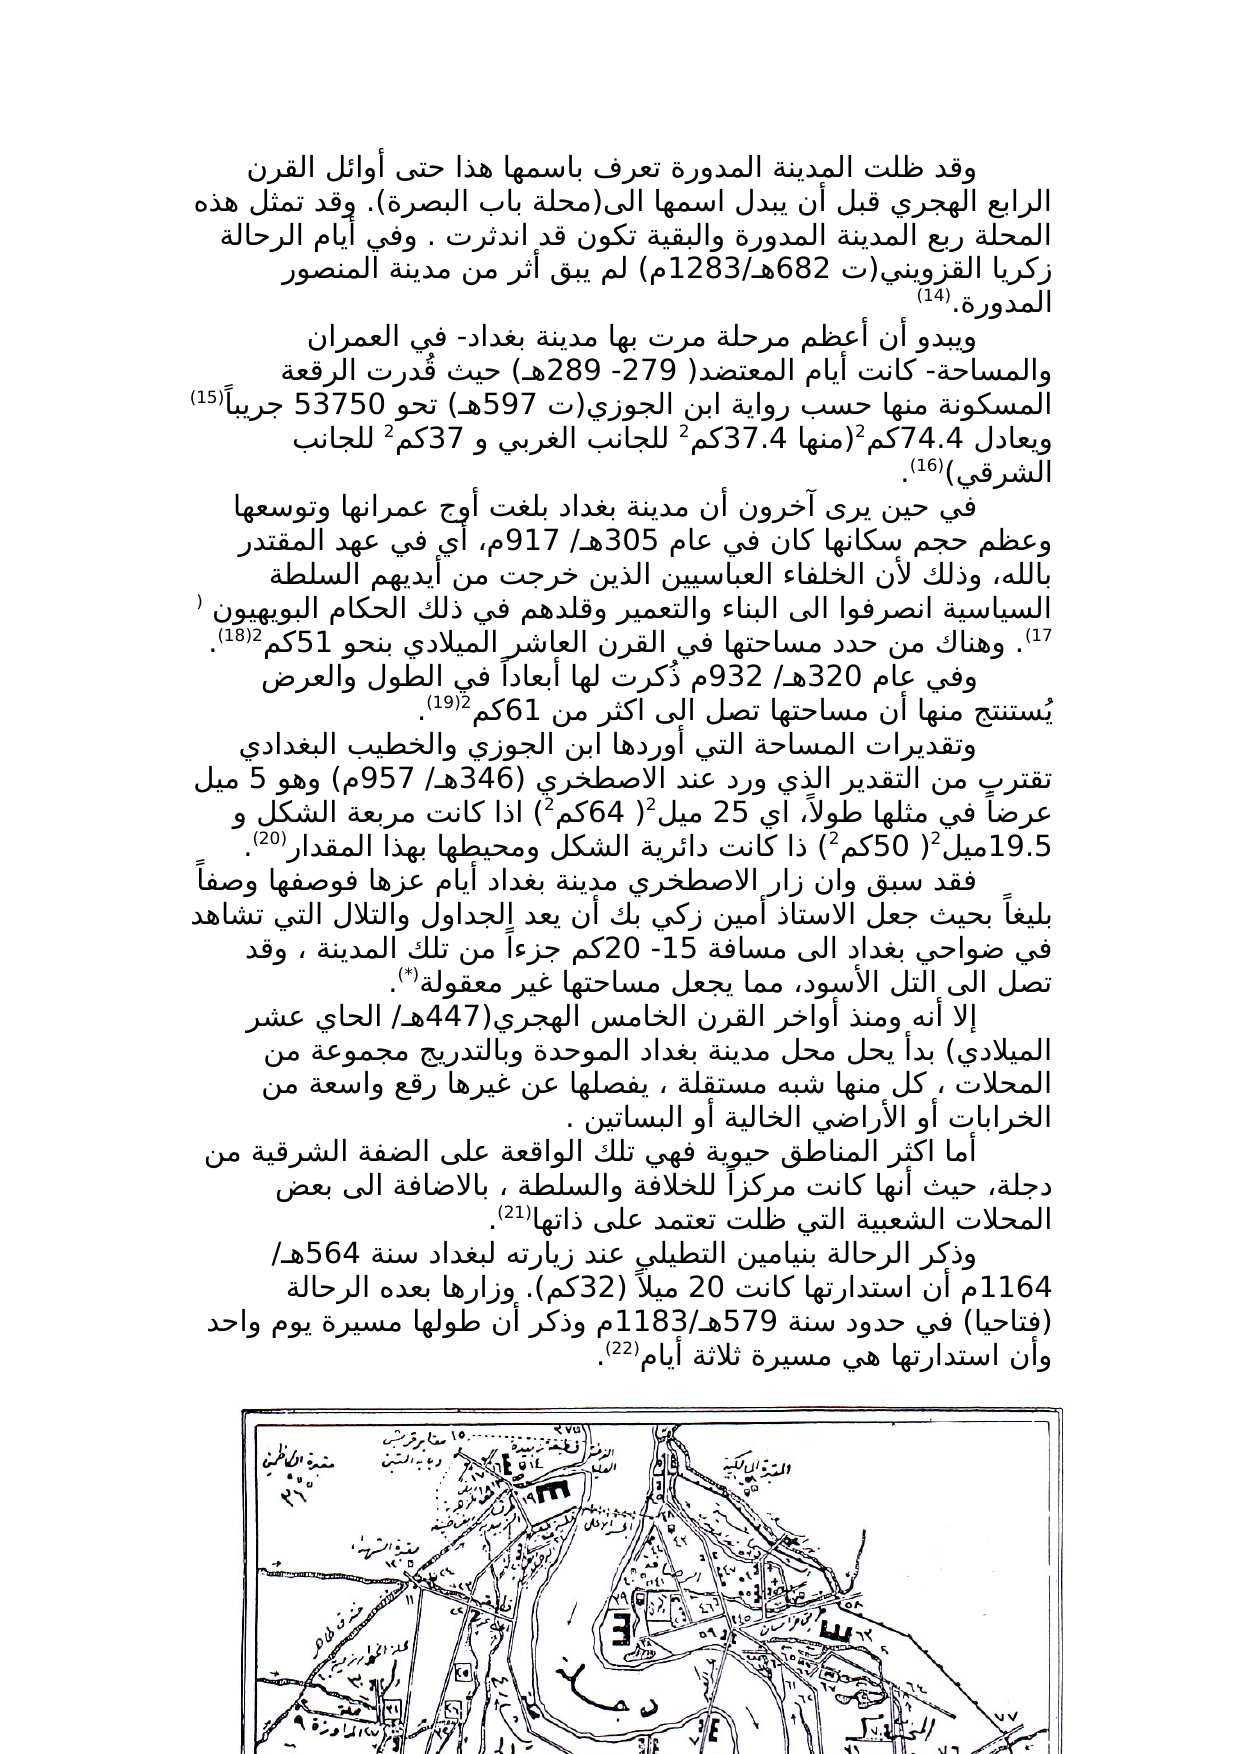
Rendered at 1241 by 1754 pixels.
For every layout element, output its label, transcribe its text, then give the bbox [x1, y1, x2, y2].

text أما اكثر المناطق حيوية فهي تلك الواقعة على الضفة الشرقية من دجلة، حيث أنها كانت مركزاً للخلافة والسلطة ، بالاضافة الى بعض المحلات الشعبية التي ظلت تعتمد على ذاتها(21). [187, 1135, 1053, 1237]
text وذكر الرحالة بنيامين التطيلي عند زيارته لبغداد سنة 564هـ/1164م أن استدارتها كانت 20 ميلاً (32كم). وزارها بعده الرحالة (فتاحيا) في حدود سنة 579هـ/1183م وذكر أن طولها مسيرة يوم واحد وأن استدارتها هي مسيرة ثلاثة أيام(22). [187, 1237, 1053, 1372]
text وتقديرات المساحة التي أوردها ابن الجوزي والخطيب البغدادي تقترب من التقدير الذي ورد عند الاصطخري (346هـ/ 957م) وهو 5 ميل عرضاً في مثلها طولاً، اي 25 ميل2( 64كم2) اذا كانت مربعة الشكل و 19.5ميل2( 50كم2) ذا كانت دائرية الشكل ومحيطها بهذا المقدار(20). [187, 727, 1053, 863]
text ويبدو أن أعظم مرحلة مرت بها مدينة بغداد- في العمران والمساحة- كانت أيام المعتضد( 279- 289هـ) حيث قُدرت الرقعة المسكونة منها حسب رواية ابن الجوزي(ت 597هـ) تحو 53750 جريباً(15) ويعادل 74.4كم2(منها 37.4كم2 للجانب الغربي و 37كم2 للجانب الشرقي)(16). [187, 320, 1053, 489]
picture [232, 1399, 1072, 1754]
text فقد سبق وان زار الاصطخري مدينة بغداد أيام عزها فوصفها وصفاً بليغاً بحيث جعل الاستاذ أمين زكي بك أن يعد الجداول والتلال التي تشاهد في ضواحي بغداد الى مسافة 15- 20كم جزءاً من تلك المدينة ، وقد تصل الى التل الأسود، مما يجعل مساحتها غير معقولة(*). [187, 863, 1053, 999]
text وفي عام 320هـ/ 932م ذُكرت لها أبعاداً في الطول والعرض يُستنتج منها أن مساحتها تصل الى اكثر من 61كم2(19). [187, 659, 1053, 727]
text في حين يرى آخرون أن مدينة بغداد بلغت أوج عمرانها وتوسعها وعظم حجم سكانها كان في عام 305هـ/ 917م، أي في عهد المقتدر بالله، وذلك لأن الخلفاء العباسيين الذين خرجت من أيديهم السلطة السياسية انصرفوا الى البناء والتعمير وقلدهم في ذلك الحكام البويهيون (17). وهناك من حدد مساحتها في القرن العاشر الميلادي بنحو 51كم2(18). [187, 489, 1053, 659]
text إلا أنه ومنذ أواخر القرن الخامس الهجري(447هـ/ الحاي عشر الميلادي) بدأ يحل محل مدينة بغداد الموحدة وبالتدريج مجموعة من المحلات ، كل منها شبه مستقلة ، يفصلها عن غيرها رقع واسعة من الخرابات أو الأراضي الخالية أو البساتين . [187, 999, 1053, 1135]
text وقد ظلت المدينة المدورة تعرف باسمها هذا حتى أوائل القرن الرابع الهجري قبل أن يبدل اسمها الى(محلة باب البصرة). وقد تمثل هذه المحلة ربع المدينة المدورة والبقية تكون قد اندثرت . وفي أيام الرحالة زكريا القزويني(ت 682هـ/1283م) لم يبق أثر من مدينة المنصور المدورة.(14) [187, 150, 1053, 320]
